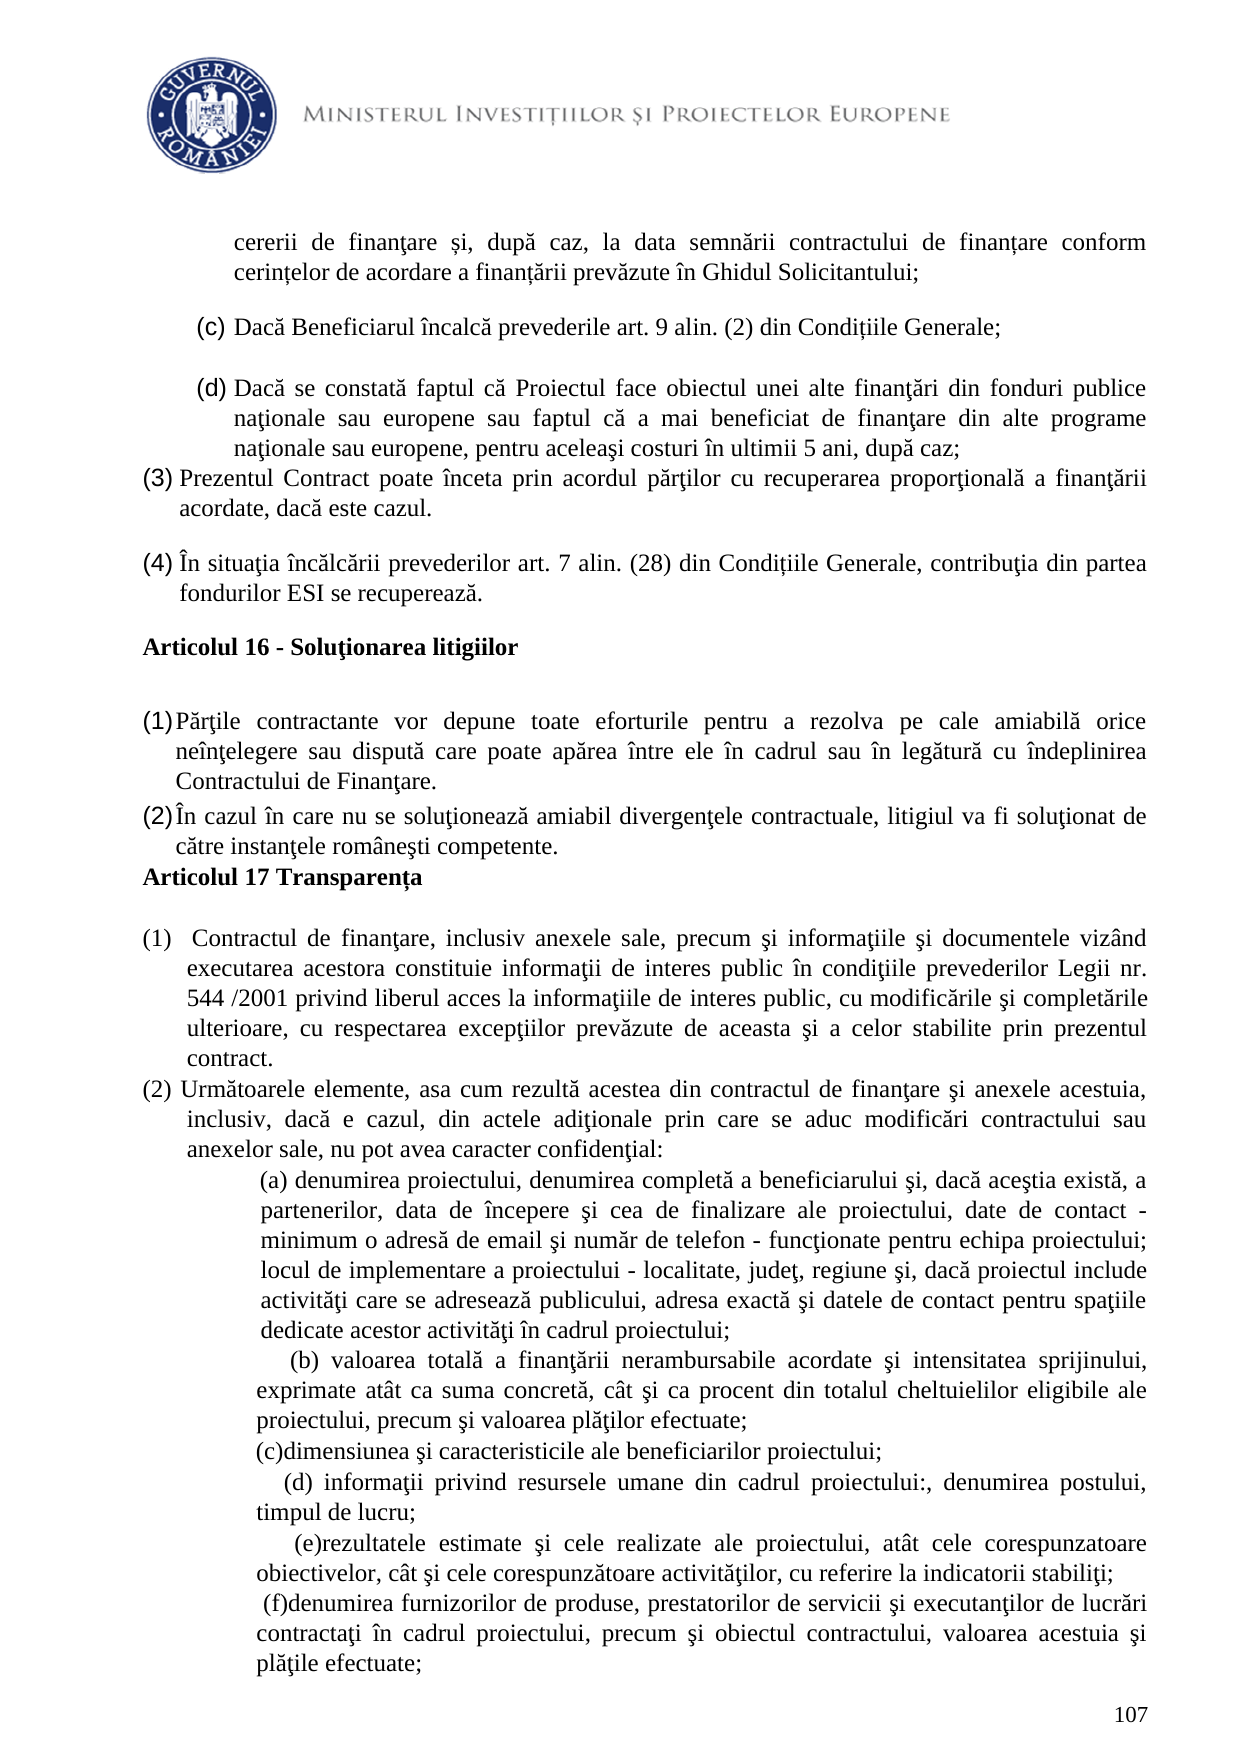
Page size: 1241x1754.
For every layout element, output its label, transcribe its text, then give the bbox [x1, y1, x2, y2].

list Dacă se constată faptul că Proiectul face obiectul unei alte finanţări din fonduri publice naţionale sau europene sau faptul că a mai beneficiat de finanţare din alte programe naţionale sau europene, pentru aceleaşi costuri în ultimii 5 ani, după caz; [196, 372, 1148, 462]
list În situaţia încălcării prevederilor art. 7 alin. (28) din Condițiile Generale, contribuţia din partea fondurilor ESI se recuperează. [142, 547, 1148, 607]
text Articolul 16 - Soluţionarea litigiilor [142, 632, 1148, 661]
picture [142, 52, 1088, 174]
text (d) informaţii privind resursele umane din cadrul proiectului:, denumirea postului, timpul de lucru; [218, 1466, 1148, 1526]
list Dacă Beneficiarul încalcă prevederile art. 9 alin. (2) din Condițiile Generale; [196, 312, 1148, 342]
text (2) Următoarele elemente, asa cum rezultă acestea din contractul de finanţare şi anexele acestuia, inclusiv, dacă e cazul, din actele adiţionale prin care se aduc modificări contractului sau anexelor sale, nu pot avea caracter confidenţial: [142, 1073, 1148, 1163]
list Părţile contractante vor depune toate eforturile pentru a rezolva pe cale amiabilă orice neînţelegere sau dispută care poate apărea între ele în cadrul sau în legătură cu îndeplinirea Contractului de Finanţare. [142, 705, 1148, 795]
text (f)denumirea furnizorilor de produse, prestatorilor de servicii şi executanţilor de lucrări contractaţi în cadrul proiectului, precum şi obiectul contractului, valoarea acestuia şi plăţile efectuate; [218, 1588, 1148, 1678]
text (1) Contractul de finanţare, inclusiv anexele sale, precum şi informaţiile şi documentele vizând executarea acestora constituie informaţii de interes public în condiţiile prevederilor Legii nr. 544 /2001 privind liberul acces la informaţiile de interes public, cu modificările şi completările ulterioare, cu respectarea excepţiilor prevăzute de aceasta şi a celor stabilite prin prezentul contract. [142, 923, 1148, 1073]
text (e)rezultatele estimate şi cele realizate ale proiectului, atât cele corespunzatoare obiectivelor, cât şi cele corespunzătoare activităţilor, cu referire la indicatorii stabiliţi; [218, 1527, 1148, 1587]
text Articolul 17 Transparența [142, 861, 1148, 891]
text (a) denumirea proiectului, denumirea completă a beneficiarului şi, dacă aceştia există, a partenerilor, data de începere şi cea de finalizare ale proiectului, date de contact - minimum o adresă de email şi număr de telefon - funcţionate pentru echipa proiectului; locul de implementare a proiectului - localitate, judeţ, regiune şi, dacă proiectul include activităţi care se adresează publicului, adresa exactă şi datele de contact pentru spaţiile dedicate acestor activităţi în cadrul proiectului; [216, 1164, 1148, 1344]
text (b) valoarea totală a finanţării nerambursabile acordate şi intensitatea sprijinului, exprimate atât ca suma concretă, cât şi ca procent din totalul cheltuielilor eligibile ale proiectului, precum şi valoarea plăţilor efectuate; [218, 1345, 1148, 1435]
list Prezentul Contract poate înceta prin acordul părţilor cu recuperarea proporţională a finanţării acordate, dacă este cazul. [142, 462, 1148, 522]
text (c)dimensiunea şi caracteristicile ale beneficiarilor proiectului; [218, 1436, 1148, 1466]
list În cazul în care nu se soluţionează amiabil divergenţele contractuale, litigiul va fi soluţionat de către instanţele româneşti competente. [142, 801, 1148, 861]
